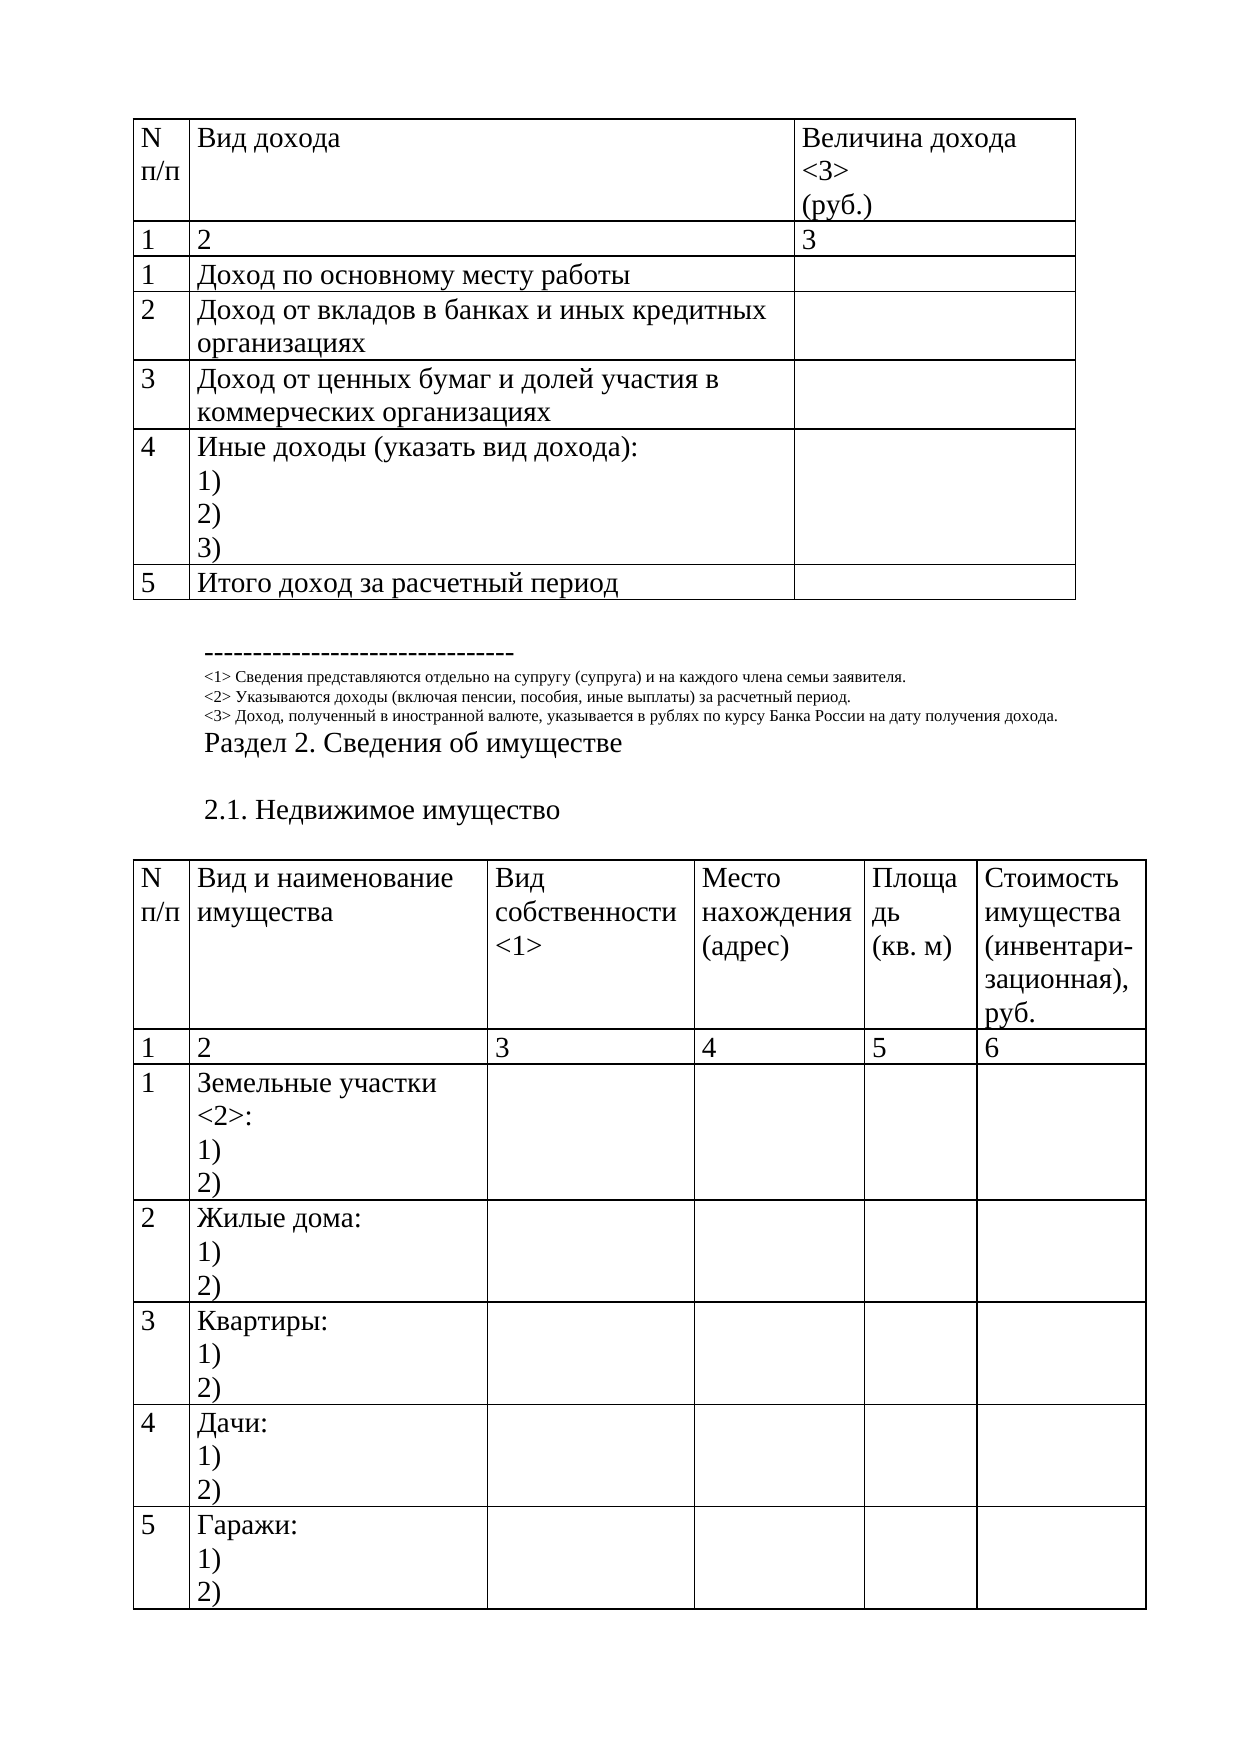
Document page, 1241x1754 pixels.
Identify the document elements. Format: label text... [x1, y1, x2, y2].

text <2> Указываются доходы (включая пенсии, пособия, иные выплаты) за расчетный период. [148, 686, 1181, 706]
table_cell Иные доходы (указать вид дохода): 1) 2) 3) [190, 430, 794, 563]
table_cell [865, 1405, 976, 1506]
table_cell Итого доход за расчетный период [190, 565, 794, 599]
table_cell [795, 292, 1075, 359]
table_cell 1 [134, 257, 189, 291]
table_cell Гаражи: 1) 2) [190, 1507, 487, 1608]
table_cell 1 [134, 1030, 189, 1063]
table_cell [865, 1303, 976, 1403]
table_cell [795, 361, 1075, 428]
table_cell [695, 1065, 864, 1199]
table_cell 3 [134, 1303, 189, 1403]
table_cell [978, 1405, 1145, 1506]
table_cell 4 [695, 1030, 864, 1063]
table_cell [488, 1065, 694, 1199]
table_cell Жилые дома: 1) 2) [190, 1201, 487, 1301]
table_cell Дачи: 1) 2) [190, 1405, 487, 1506]
table_cell Земельные участки <2>: 1) 2) [190, 1065, 487, 1199]
text <3> Доход, полученный в иностранной валюте, указывается в рублях по курсу Банка России на дату получения дохода. [148, 706, 1181, 725]
table_cell [978, 1065, 1145, 1199]
table_header Вид и наименование имущества [190, 861, 487, 1028]
table_cell 3 [134, 361, 189, 428]
table_header Место нахождения (адрес) [695, 861, 864, 1028]
table_header Вид дохода [190, 120, 794, 220]
table_cell 2 [134, 292, 189, 359]
table_cell [488, 1201, 694, 1301]
table_header N п/п [134, 120, 189, 220]
table_cell [488, 1303, 694, 1403]
table_cell 6 [978, 1030, 1145, 1063]
table_header Стоимость имущества (инвентари- зационная), руб. [978, 861, 1145, 1028]
table_cell [695, 1405, 864, 1506]
table_cell 2 [134, 1201, 189, 1301]
table_cell [695, 1507, 864, 1608]
text 2.1. Недвижимое имущество [148, 792, 1181, 825]
text <1> Сведения представляются отдельно на супругу (супруга) и на каждого члена семьи заявителя. [148, 667, 1181, 686]
table_cell [695, 1201, 864, 1301]
table_header Величина дохода <3> (руб.) [795, 120, 1075, 220]
table_cell Доход от вкладов в банках и иных кредитных организациях [190, 292, 794, 359]
table_cell 3 [795, 222, 1075, 255]
table_cell Доход по основному месту работы [190, 257, 794, 291]
table_cell [488, 1405, 694, 1506]
table_cell [695, 1303, 864, 1403]
table_cell [795, 565, 1075, 599]
table_header N п/п [134, 861, 189, 1028]
table_cell [978, 1303, 1145, 1403]
text Раздел 2. Сведения об имуществе [148, 725, 1181, 758]
table_cell 1 [134, 1065, 189, 1199]
table_cell Доход от ценных бумаг и долей участия в коммерческих организациях [190, 361, 794, 428]
table_header Вид собственности <1> [488, 861, 694, 1028]
table_cell 5 [865, 1030, 976, 1063]
table_cell [488, 1507, 694, 1608]
table_cell 1 [134, 222, 189, 255]
table_cell 4 [134, 430, 189, 563]
table_cell [865, 1065, 976, 1199]
table_cell 5 [134, 1507, 189, 1608]
table_cell Квартиры: 1) 2) [190, 1303, 487, 1403]
table_cell [865, 1201, 976, 1301]
table_header Площадь (кв. м) [865, 861, 976, 1028]
table_cell 2 [190, 1030, 487, 1063]
table_cell [978, 1507, 1145, 1608]
table_cell 5 [134, 565, 189, 599]
table_cell 2 [190, 222, 794, 255]
table_cell 3 [488, 1030, 694, 1063]
text -------------------------------- [148, 634, 1181, 667]
table_cell 4 [134, 1405, 189, 1506]
table_cell [978, 1201, 1145, 1301]
table_cell [795, 430, 1075, 563]
table_cell [795, 257, 1075, 291]
table_cell [865, 1507, 976, 1608]
